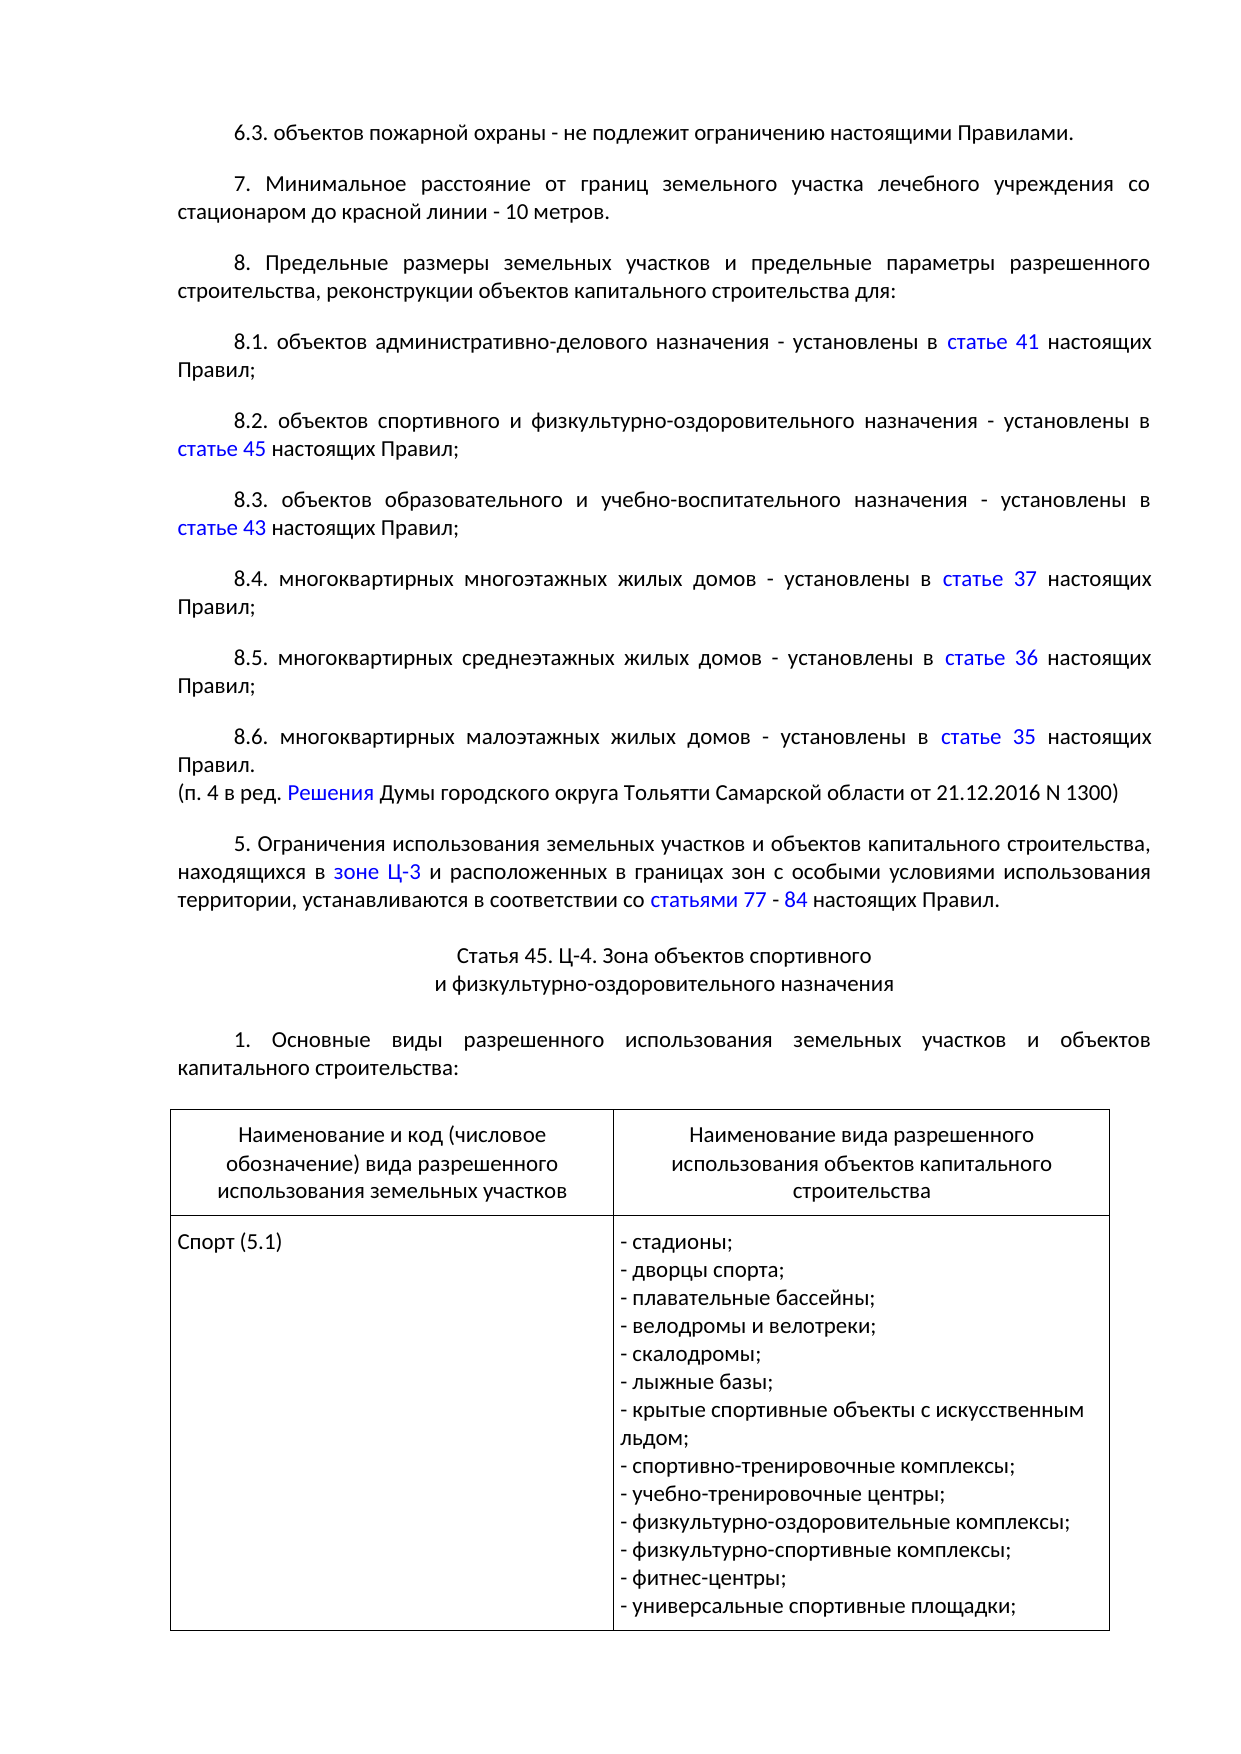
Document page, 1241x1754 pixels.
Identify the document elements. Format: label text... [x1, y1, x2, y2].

text 7. Минимальное расстояние от границ земельного участка лечебного учреждения со стационаром до красной линии - 10 метров. [177, 169, 1152, 225]
text 8.5. многоквартирных среднеэтажных жилых домов - установлены в статье 36 настоящих Правил; [177, 643, 1152, 699]
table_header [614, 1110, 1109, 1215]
text Статья 45. Ц-4. Зона объектов спортивного [177, 941, 1152, 969]
text (п. 4 в ред. Решения Думы городского округа Тольятти Самарской области от 21.12.2016 N 1300) [177, 778, 1152, 806]
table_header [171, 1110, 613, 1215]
text 8.6. многоквартирных малоэтажных жилых домов - установлены в статье 35 настоящих Правил. [177, 722, 1152, 778]
text 8.3. объектов образовательного и учебно-воспитательного назначения - установлены в статье 43 настоящих Правил; [177, 485, 1152, 541]
text 6.3. объектов пожарной охраны - не подлежит ограничению настоящими Правилами. [177, 118, 1152, 146]
text 8. Предельные размеры земельных участков и предельные параметры разрешенного строительства, реконструкции объектов капитального строительства для: [177, 248, 1152, 304]
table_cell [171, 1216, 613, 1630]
text 5. Ограничения использования земельных участков и объектов капитального строительства, находящихся в зоне Ц-3 и расположенных в границах зон с особыми условиями использования территории, устанавливаются в соответствии со статьями 77 - 84 настоящих Правил. [177, 829, 1152, 913]
text 8.1. объектов административно-делового назначения - установлены в статье 41 настоящих Правил; [177, 327, 1152, 383]
text 8.4. многоквартирных многоэтажных жилых домов - установлены в статье 37 настоящих Правил; [177, 564, 1152, 620]
text и физкультурно-оздоровительного назначения [177, 969, 1152, 997]
text 1. Основные виды разрешенного использования земельных участков и объектов капитального строительства: [177, 1025, 1152, 1081]
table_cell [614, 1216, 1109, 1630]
text 8.2. объектов спортивного и физкультурно-оздоровительного назначения - установлены в статье 45 настоящих Правил; [177, 406, 1152, 462]
